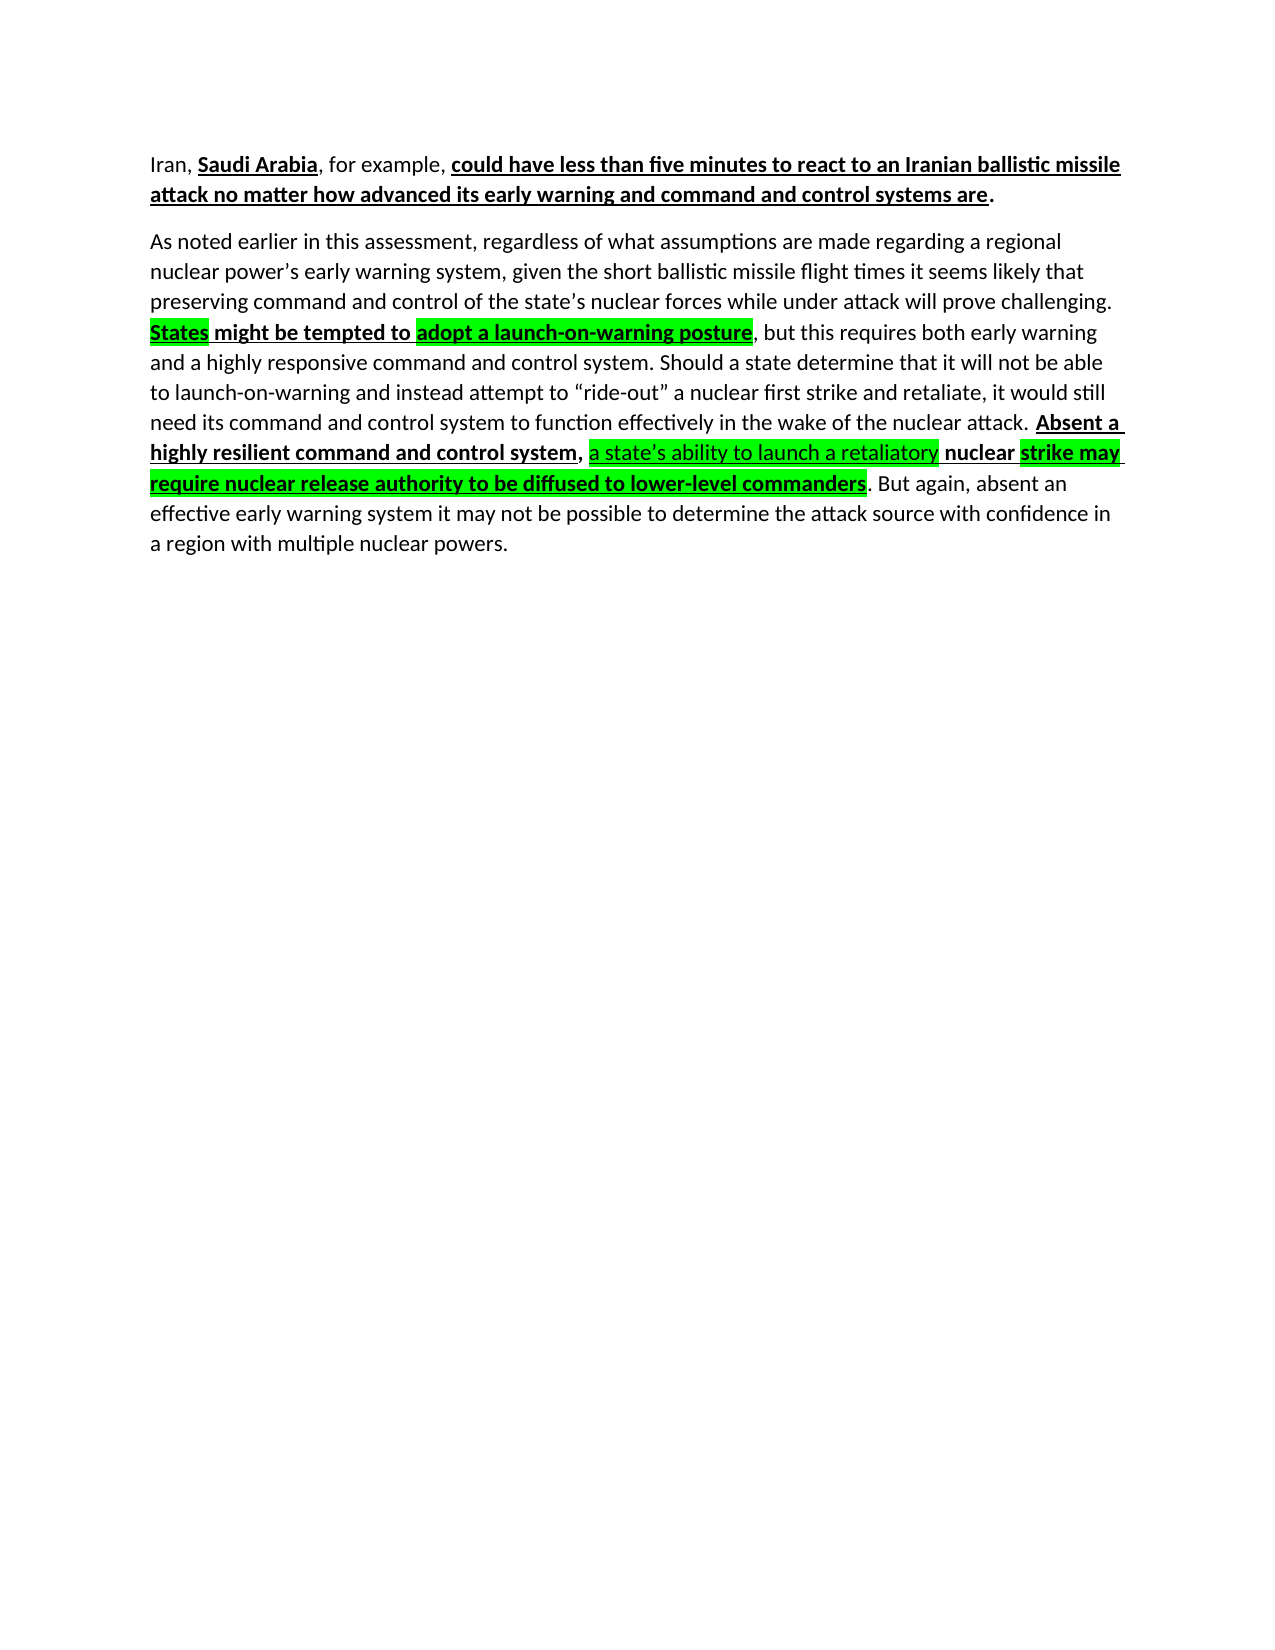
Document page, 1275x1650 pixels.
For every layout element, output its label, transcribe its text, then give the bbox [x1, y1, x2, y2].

text As noted earlier in this assessment, regardless of what assumptions are made regarding a regional nuclear power’s early warning system, given the short ballistic missile flight times it seems likely that preserving command and control of the state’s nuclear forces while under attack will prove challenging. States might be tempted to adopt a launch-on-warning posture, but this requires both early warning and a highly responsive command and control system. Should a state determine that it will not be able to launch-on-warning and instead attempt to “ride-out” a nuclear first strike and retaliate, it would still need its command and control system to function effectively in the wake of the nuclear attack. Absent a highly resilient command and control system, a state’s ability to launch a retaliatory nuclear strike may require nuclear release authority to be diffused to lower-level commanders. But again, absent an effective early warning system it may not be possible to determine the attack source with confidence in a region with multiple nuclear powers. [150, 227, 1125, 557]
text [150, 150, 1125, 208]
